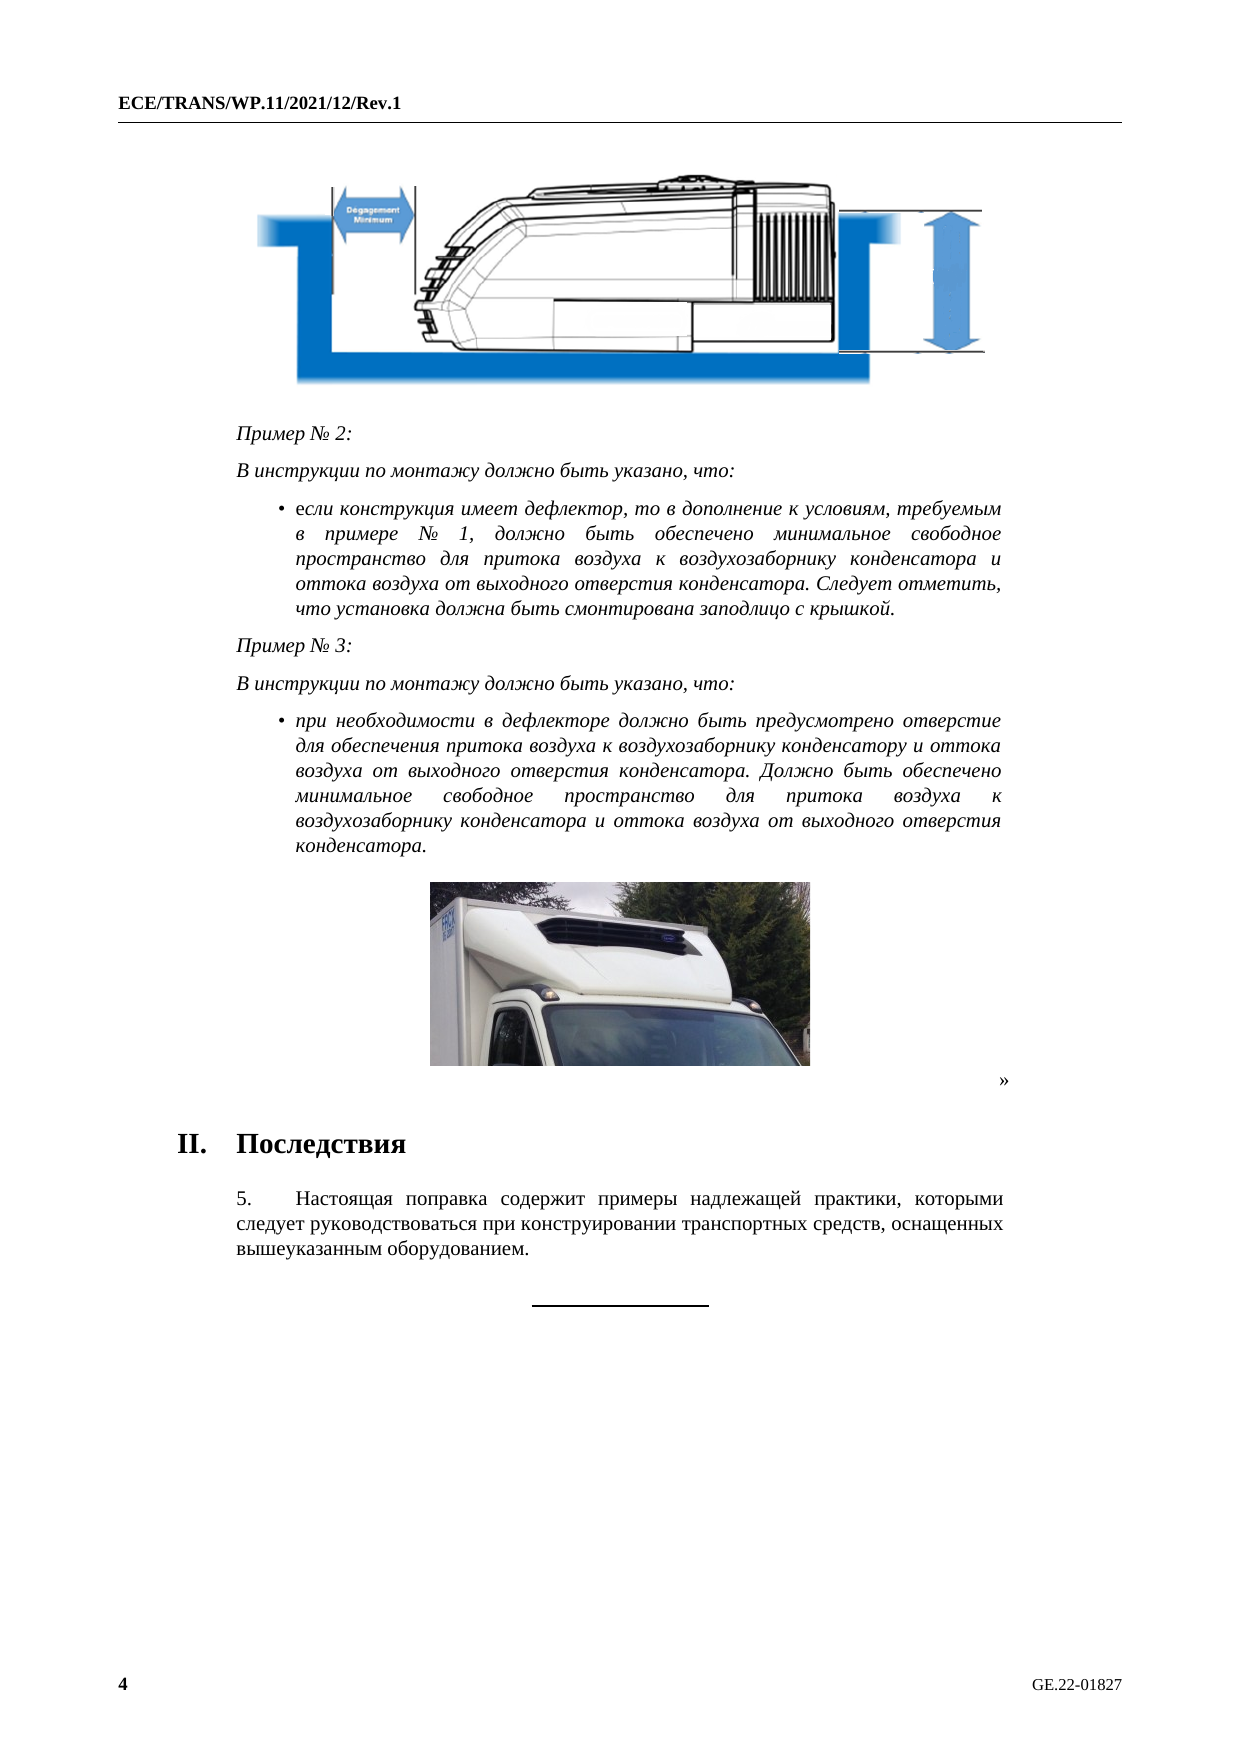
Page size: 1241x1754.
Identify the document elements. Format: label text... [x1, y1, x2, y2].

text 5. Настоящая поправка содержит примеры надлежащей практики, которыми следует руководствоваться при конструировании транспортных средств, оснащенных вышеуказанным оборудованием. [236, 1185, 1004, 1260]
text II. Последствия [118, 1128, 1004, 1160]
text Пример № 2: [236, 420, 1004, 445]
list если конструкция имеет дефлектор, то в дополнение к условиям, требуемым в примере № 1, должно быть обеспечено минимальное свободное пространство для притока воздуха к воздухозаборнику конденсатора и оттока воздуха от выходного отверстия конденсатора. Следует отметить, что установка должна быть смонтирована заподлицо с крышкой. [278, 495, 1004, 620]
text В инструкции по монтажу должно быть указано, что: [236, 457, 1004, 482]
picture [430, 882, 811, 1066]
list при необходимости в дефлекторе должно быть предусмотрено отверстие для обеспечения притока воздуха к воздухозаборнику конденсатору и оттока воздуха от выходного отверстия конденсатора. Должно быть обеспечено минимальное свободное пространство для притока воздуха к воздухозаборнику конденсатора и оттока воздуха от выходного отверстия конденсатора. [278, 707, 1004, 857]
text Пример № 3: [236, 632, 1004, 657]
picture [243, 147, 997, 420]
text В инструкции по монтажу должно быть указано, что: [236, 670, 1004, 695]
text » [886, 1066, 1122, 1091]
